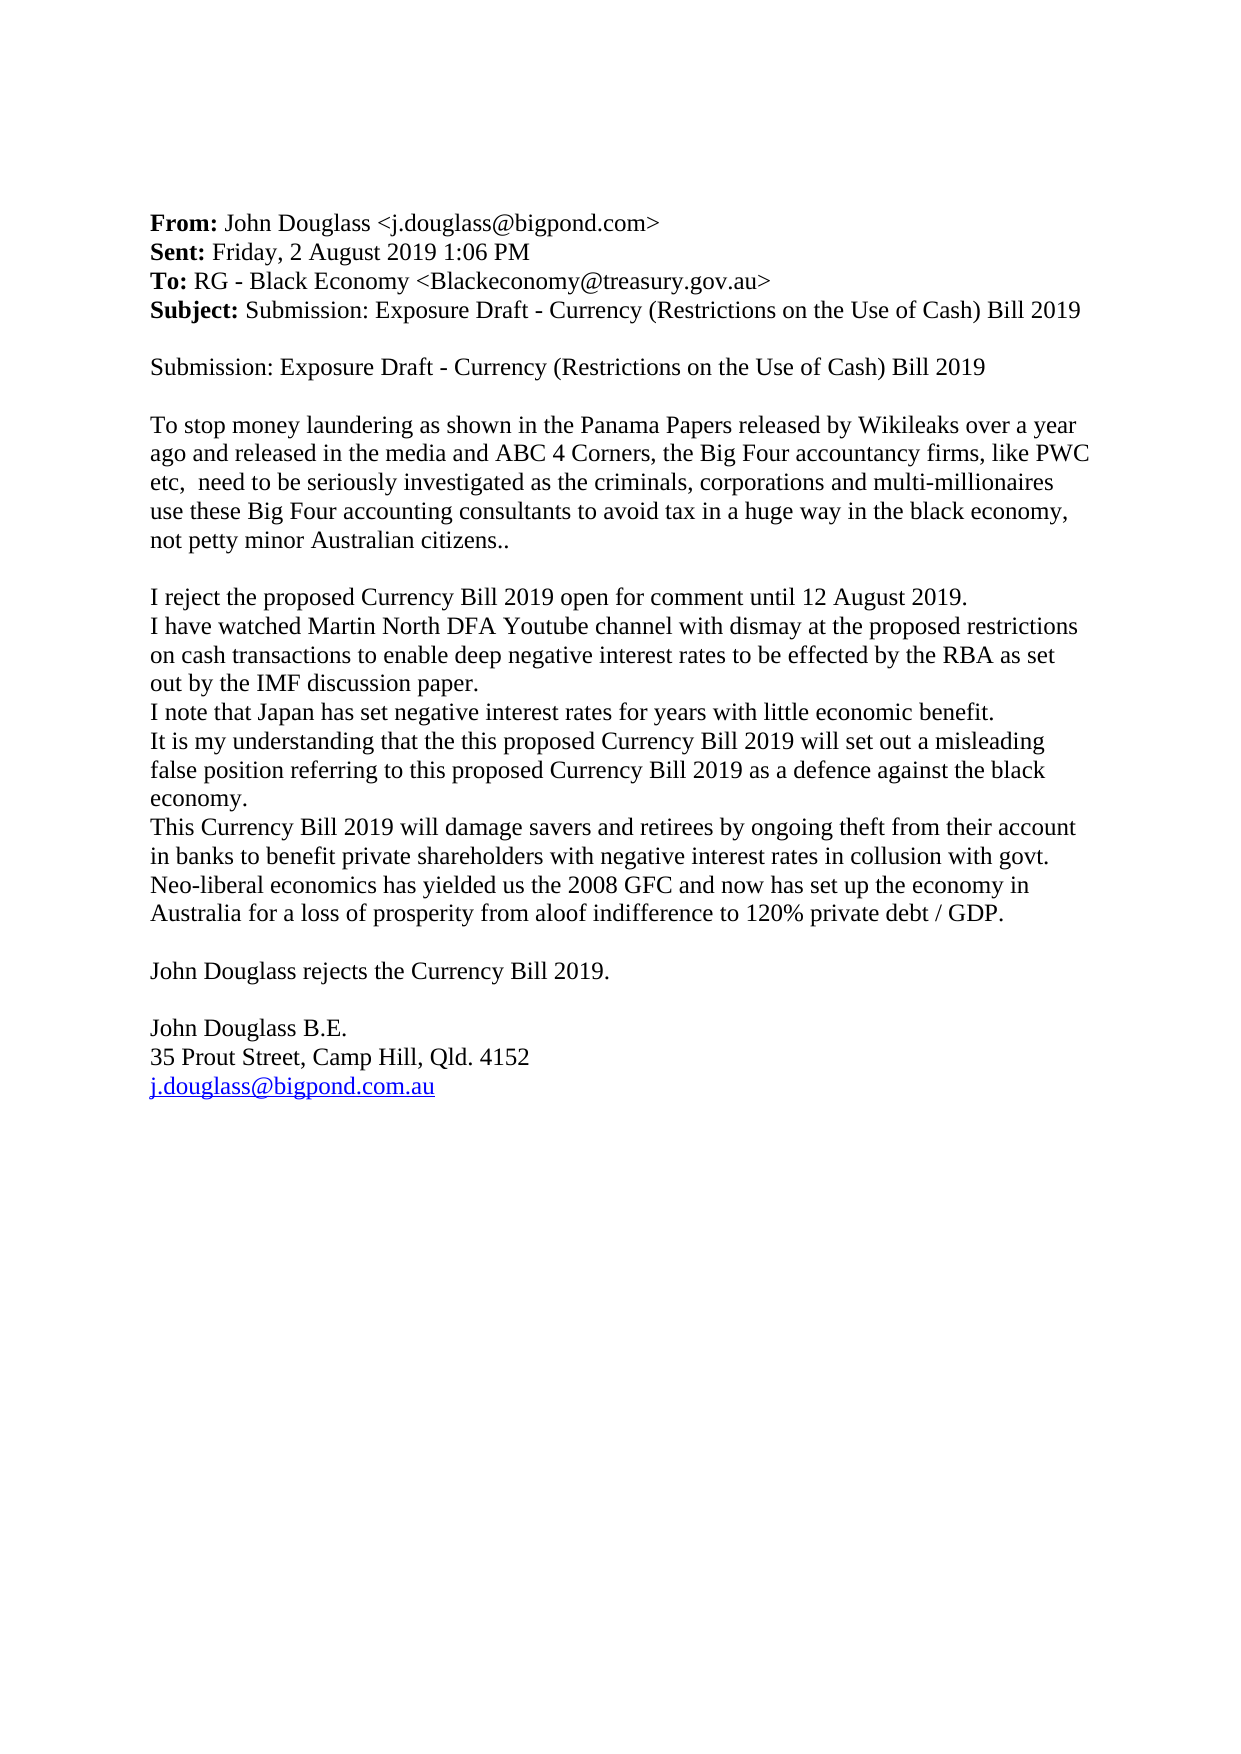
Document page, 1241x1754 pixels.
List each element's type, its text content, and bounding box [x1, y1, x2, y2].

text From: John Douglass <j.douglass@bigpond.com> Sent: Friday, 2 August 2019 1:06 PM To: RG - Black Economy <Blackeconomy@treasury.gov.au> Subject: Submission: Exposure Draft - Currency (Restrictions on the Use of Cash) Bill 2019 [150, 208, 1090, 323]
text It is my understanding that the this proposed Currency Bill 2019 will set out a misleading false position referring to this proposed Currency Bill 2019 as a defence against the black economy. [150, 726, 1090, 812]
text Submission: Exposure Draft - Currency (Restrictions on the Use of Cash) Bill 2019 [150, 352, 1090, 381]
text John Douglass rejects the Currency Bill 2019. [150, 956, 1090, 985]
text I have watched Martin North DFA Youtube channel with dismay at the proposed restrictions on cash transactions to enable deep negative interest rates to be effected by the RBA as set out by the IMF discussion paper. [150, 611, 1090, 697]
text 35 Prout Street, Camp Hill, Qld. 4152 [150, 1042, 1090, 1071]
text This Currency Bill 2019 will damage savers and retirees by ongoing theft from their account in banks to benefit private shareholders with negative interest rates in collusion with govt. [150, 812, 1090, 870]
text j.douglass@bigpond.com.au [150, 1071, 1090, 1100]
text I reject the proposed Currency Bill 2019 open for comment until 12 August 2019. [150, 582, 1090, 611]
text To stop money laundering as shown in the Panama Papers released by Wikileaks over a year ago and released in the media and ABC 4 Corners, the Big Four accountancy firms, like PWC etc, need to be seriously investigated as the criminals, corporations and multi-millionaires use these Big Four accounting consultants to avoid tax in a huge way in the black economy, not petty minor Australian citizens.. [150, 410, 1090, 553]
text I note that Japan has set negative interest rates for years with little economic benefit. [150, 697, 1090, 726]
text Neo-liberal economics has yielded us the 2008 GFC and now has set up the economy in Australia for a loss of prosperity from aloof indifference to 120% private debt / GDP. [150, 870, 1090, 927]
text John Douglass B.E. [150, 1013, 1090, 1042]
